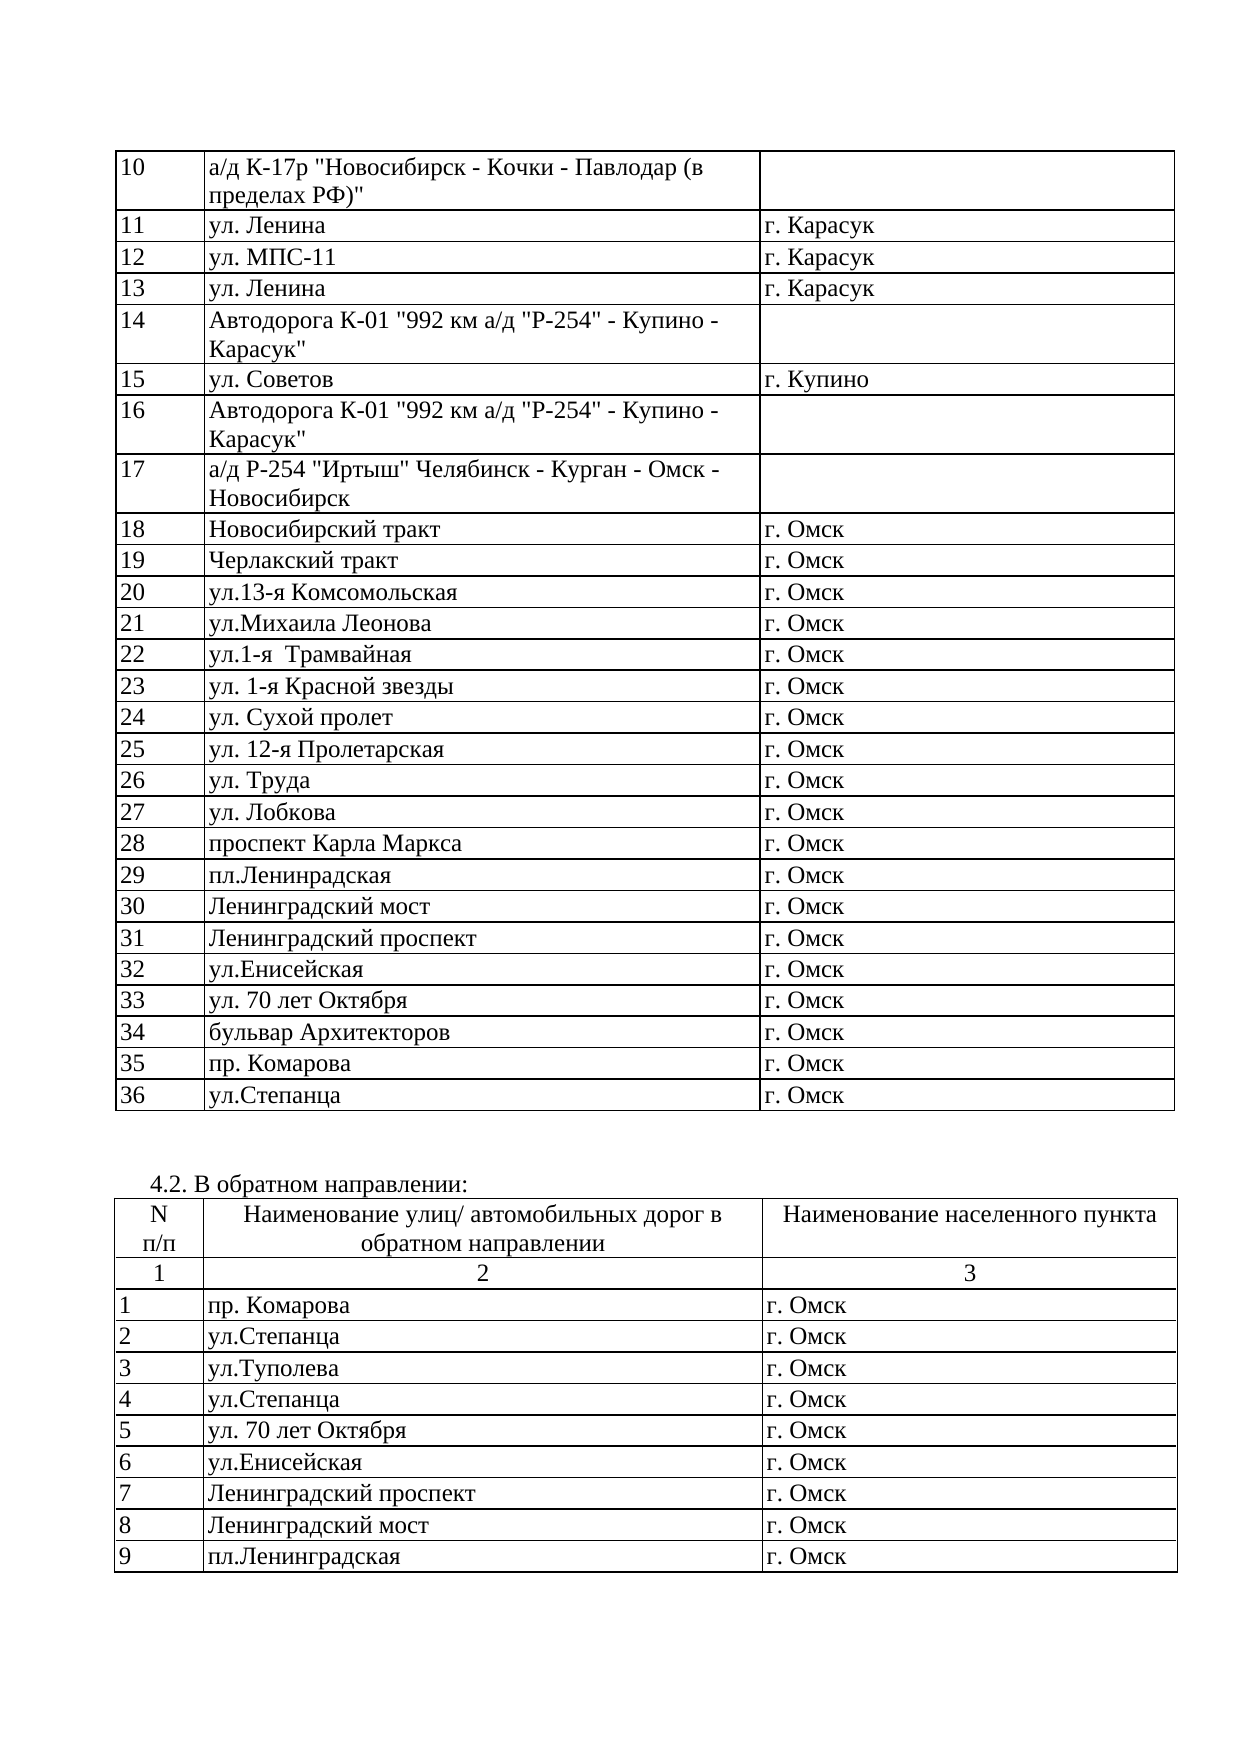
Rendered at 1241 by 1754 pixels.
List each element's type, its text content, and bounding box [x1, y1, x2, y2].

table_cell г. Карасук [761, 274, 1174, 303]
table_cell г. Омск [761, 640, 1174, 669]
table_cell г. Омск [761, 986, 1174, 1015]
table_cell Ленинградский проспект [205, 923, 759, 952]
table_cell 30 [117, 891, 204, 921]
table_cell г. Омск [761, 514, 1174, 543]
table_cell 10 [117, 152, 204, 209]
table_cell ул.Туполева [204, 1353, 762, 1382]
table_cell г. Омск [761, 765, 1174, 795]
table_cell 12 [117, 242, 204, 272]
table_cell 23 [117, 671, 204, 701]
table_header Наименование улиц/ автомобильных дорог в обратном направлении [204, 1199, 762, 1257]
table_cell г. Омск [761, 828, 1174, 858]
table_cell ул. 70 лет Октября [205, 986, 759, 1015]
table_cell Ленинградский мост [205, 891, 759, 921]
table_cell г. Омск [763, 1383, 1177, 1414]
table_cell 16 [117, 396, 204, 453]
table_cell 29 [117, 860, 204, 889]
table_header Наименование населенного пункта [763, 1199, 1177, 1257]
table_cell 8 [115, 1509, 203, 1540]
table_cell Ленинградский проспект [204, 1478, 762, 1508]
table_cell 27 [117, 797, 204, 827]
table_cell 22 [117, 640, 204, 669]
table_cell ул. Сухой пролет [205, 702, 759, 732]
table_cell [761, 152, 1174, 209]
table_cell г. Омск [763, 1540, 1177, 1571]
table_cell г. Омск [761, 545, 1174, 575]
table_cell г. Омск [763, 1320, 1177, 1351]
table_cell ул. Ленина [205, 274, 759, 303]
table_cell проспект Карла Маркса [205, 828, 759, 858]
table_cell ул.Степанца [205, 1080, 759, 1110]
table_cell г. Омск [761, 1017, 1174, 1047]
table_cell 1 [115, 1289, 203, 1319]
table_cell г. Омск [761, 702, 1174, 732]
table_cell 35 [117, 1048, 204, 1078]
table_cell 33 [117, 986, 204, 1015]
table_cell Черлакский тракт [205, 545, 759, 575]
table_cell г. Омск [761, 734, 1174, 764]
table_cell 19 [117, 545, 204, 575]
table_cell 20 [117, 577, 204, 606]
table_cell г. Омск [761, 1048, 1174, 1078]
table_cell г. Омск [761, 608, 1174, 638]
table_cell г. Омск [761, 1080, 1174, 1110]
table_cell 3 [763, 1257, 1177, 1288]
table_cell [761, 455, 1174, 512]
table_header N п/п [115, 1199, 203, 1257]
table_cell 14 [117, 305, 204, 362]
table_cell 1 [115, 1258, 203, 1288]
table_cell г. Купино [761, 364, 1174, 394]
table_cell 17 [117, 455, 204, 512]
table_cell 7 [115, 1478, 203, 1508]
table_cell г. Омск [761, 577, 1174, 606]
table_cell г. Омск [761, 797, 1174, 827]
table_cell 9 [115, 1541, 203, 1571]
table_cell пр. Комарова [205, 1048, 759, 1078]
table_cell ул.13-я Комсомольская [205, 577, 759, 606]
table_cell 25 [117, 734, 204, 764]
table_cell ул. Лобкова [205, 797, 759, 827]
table_cell г. Омск [761, 891, 1174, 921]
table_cell ул.Степанца [204, 1384, 762, 1414]
table_cell ул. Труда [205, 765, 759, 795]
table_cell 24 [117, 702, 204, 732]
table_cell 5 [115, 1415, 203, 1445]
table_cell г. Омск [761, 923, 1174, 952]
table_cell 28 [117, 828, 204, 858]
table_cell г. Омск [761, 860, 1174, 889]
table_cell ул.Степанца [204, 1321, 762, 1351]
table_cell ул.Енисейская [205, 954, 759, 984]
table_cell ул. МПС-11 [205, 242, 759, 272]
table_cell 13 [117, 274, 204, 303]
table_cell а/д Р-254 "Иртыш" Челябинск - Курган - Омск - Новосибирск [205, 455, 759, 512]
table_cell г. Омск [761, 671, 1174, 701]
table_cell ул. 12-я Пролетарская [205, 734, 759, 764]
table_cell г. Омск [763, 1351, 1177, 1382]
table_cell г. Омск [763, 1508, 1177, 1540]
table_cell г. Омск [761, 954, 1174, 984]
table_cell ул.Енисейская [204, 1447, 762, 1477]
table_cell [761, 396, 1174, 453]
table_cell 6 [115, 1446, 203, 1477]
table_cell 2 [115, 1321, 203, 1351]
table_cell Ленинградский мост [204, 1510, 762, 1540]
table_cell 32 [117, 954, 204, 984]
table_cell г. Омск [763, 1288, 1177, 1319]
table_cell 21 [117, 608, 204, 638]
text 4.2. В обратном направлении: [150, 1169, 1090, 1198]
table_cell пл.Ленинградская [204, 1541, 762, 1571]
table_cell ул.1-я Трамвайная [205, 640, 759, 669]
table_cell а/д К-17р "Новосибирск - Кочки - Павлодар (в пределах РФ)" [205, 152, 759, 209]
table_cell пр. Комарова [204, 1290, 762, 1319]
table_cell Автодорога К-01 "992 км а/д "Р-254" - Купино - Карасук" [205, 396, 759, 453]
table_cell г. Омск [763, 1445, 1177, 1477]
table_cell ул. 1-я Красной звезды [205, 671, 759, 701]
table_cell ул. 70 лет Октября [204, 1416, 762, 1445]
table_cell ул. Ленина [205, 211, 759, 241]
table_cell г. Карасук [761, 242, 1174, 272]
table_cell 3 [115, 1352, 203, 1382]
table_cell ул. Советов [205, 364, 759, 394]
table_cell 36 [117, 1080, 204, 1110]
table_cell г. Омск [763, 1414, 1177, 1445]
table_cell [761, 305, 1174, 362]
table_cell г. Карасук [761, 211, 1174, 241]
table_cell 31 [117, 923, 204, 952]
table_cell г. Омск [763, 1477, 1177, 1508]
table_cell Новосибирский тракт [205, 514, 759, 543]
table_cell ул.Михаила Леонова [205, 608, 759, 638]
table_cell бульвар Архитекторов [205, 1017, 759, 1047]
table_cell пл.Ленинрадская [205, 860, 759, 889]
table_cell 18 [117, 514, 204, 543]
table_cell 2 [204, 1258, 762, 1288]
table_cell 4 [115, 1384, 203, 1414]
table_cell 34 [117, 1017, 204, 1047]
table_cell Автодорога К-01 "992 км а/д "Р-254" - Купино - Карасук" [205, 305, 759, 362]
table_cell 11 [117, 211, 204, 241]
table_cell 15 [117, 364, 204, 394]
table_cell 26 [117, 765, 204, 795]
